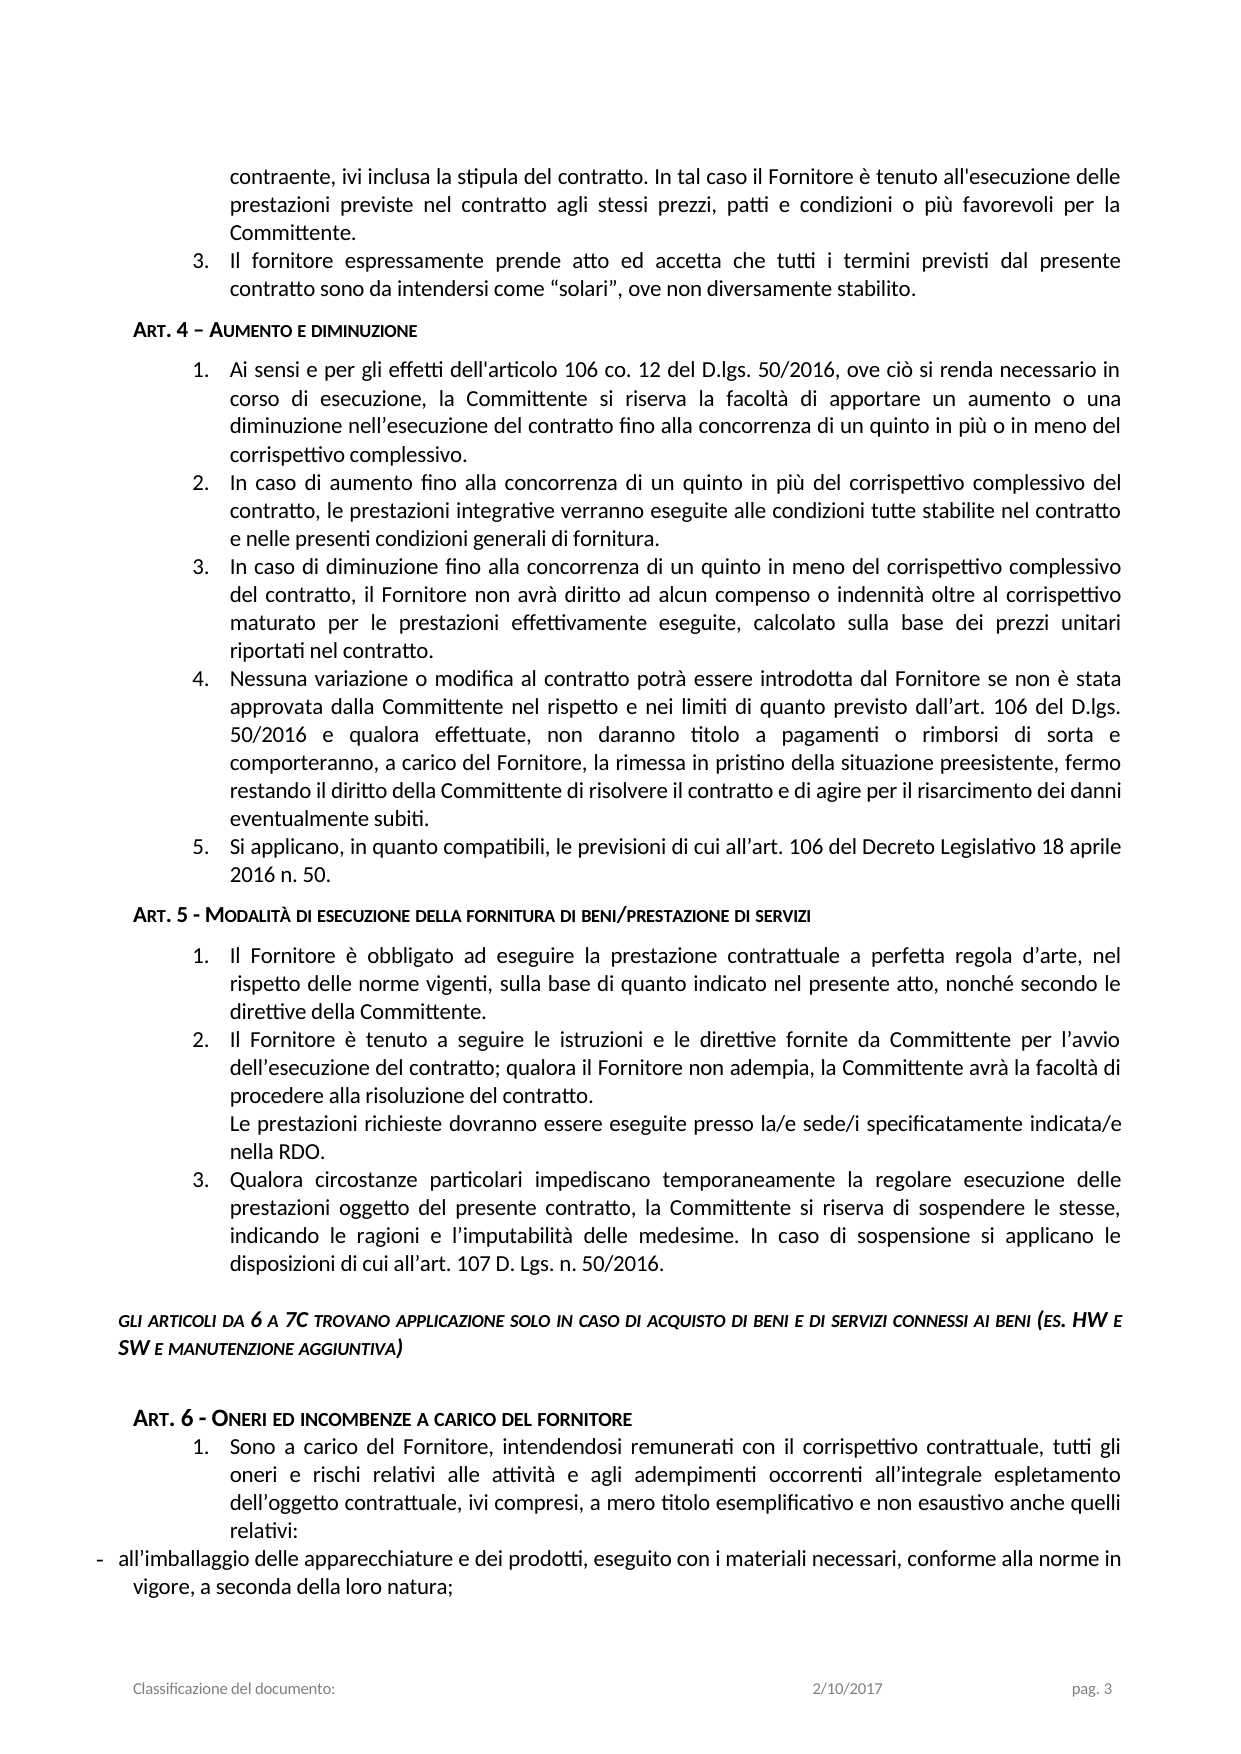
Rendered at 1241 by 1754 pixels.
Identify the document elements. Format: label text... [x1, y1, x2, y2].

text all’imballaggio delle apparecchiature e dei prodotti, eseguito con i materiali necessari, conforme alla norme in vigore, a seconda della loro natura; [96, 1544, 1122, 1601]
list gli articoli da 6 a 7C trovano applicazione solo in caso di acquisto di beni e di servizi connessi ai beni (es. HW e SW e manutenzione aggiuntiva) [118, 1305, 1122, 1361]
list Nessuna variazione o modifica al contratto potrà essere introdotta dal Fornitore se non è stata approvata dalla Committente nel rispetto e nei limiti di quanto previsto dall’art. 106 del D.lgs. 50/2016 e qualora effettuate, non daranno titolo a pagamenti o rimborsi di sorta e comporteranno, a carico del Fornitore, la rimessa in pristino della situazione preesistente, fermo restando il diritto della Committente di risolvere il contratto e di agire per il risarcimento dei danni eventualmente subiti. [192, 664, 1122, 832]
text Qualora circostanze particolari impediscano temporaneamente la regolare esecuzione delle prestazioni oggetto del presente contratto, la Committente si riserva di sospendere le stesse, indicando le ragioni e l’imputabilità delle medesime. In caso di sospensione si applicano le disposizioni di cui all’art. 107 D. Lgs. n. 50/2016. [192, 1165, 1122, 1277]
subtitle Art. 4 – Aumento e diminuzione [133, 315, 1122, 343]
list Si applicano, in quanto compatibili, le previsioni di cui all’art. 106 del Decreto Legislativo 18 aprile 2016 n. 50. [192, 832, 1122, 888]
list Il Fornitore è obbligato ad eseguire la prestazione contrattuale a perfetta regola d’arte, nel rispetto delle norme vigenti, sulla base di quanto indicato nel presente atto, nonché secondo le direttive della Committente. [192, 941, 1122, 1025]
subtitle Art. 6 - Oneri ed incombenze a carico del fornitore [133, 1402, 1122, 1432]
subtitle Art. 5 - Modalità di esecuzione della fornitura di beni/prestazione di servizi [133, 901, 1122, 928]
list In caso di aumento fino alla concorrenza di un quinto in più del corrispettivo complessivo del contratto, le prestazioni integrative verranno eseguite alle condizioni tutte stabilite nel contratto e nelle presenti condizioni generali di fornitura. [192, 468, 1122, 552]
list Ai sensi e per gli effetti dell'articolo 106 co. 12 del D.lgs. 50/2016, ove ciò si renda necessario in corso di esecuzione, la Committente si riserva la facoltà di apportare un aumento o una diminuzione nell’esecuzione del contratto fino alla concorrenza di un quinto in più o in meno del corrispettivo complessivo. [192, 356, 1122, 468]
list Sono a carico del Fornitore, intendendosi remunerati con il corrispettivo contrattuale, tutti gli oneri e rischi relativi alle attività e agli adempimenti occorrenti all’integrale espletamento dell’oggetto contrattuale, ivi compresi, a mero titolo esemplificativo e non esaustivo anche quelli relativi: [192, 1432, 1122, 1544]
text Il Fornitore è tenuto a seguire le istruzioni e le direttive fornite da Committente per l’avvio dell’esecuzione del contratto; qualora il Fornitore non adempia, la Committente avrà la facoltà di procedere alla risoluzione del contratto. [192, 1025, 1122, 1109]
list In caso di diminuzione fino alla concorrenza di un quinto in meno del corrispettivo complessivo del contratto, il Fornitore non avrà diritto ad alcun compenso o indennità oltre al corrispettivo maturato per le prestazioni effettivamente eseguite, calcolato sulla base dei prezzi unitari riportati nel contratto. [192, 552, 1122, 664]
list Il fornitore espressamente prende atto ed accetta che tutti i termini previsti dal presente contratto sono da intendersi come “solari”, ove non diversamente stabilito. [192, 247, 1122, 303]
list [192, 162, 1122, 247]
list Le prestazioni richieste dovranno essere eseguite presso la/e sede/i specificatamente indicata/e nella RDO. [229, 1109, 1122, 1165]
